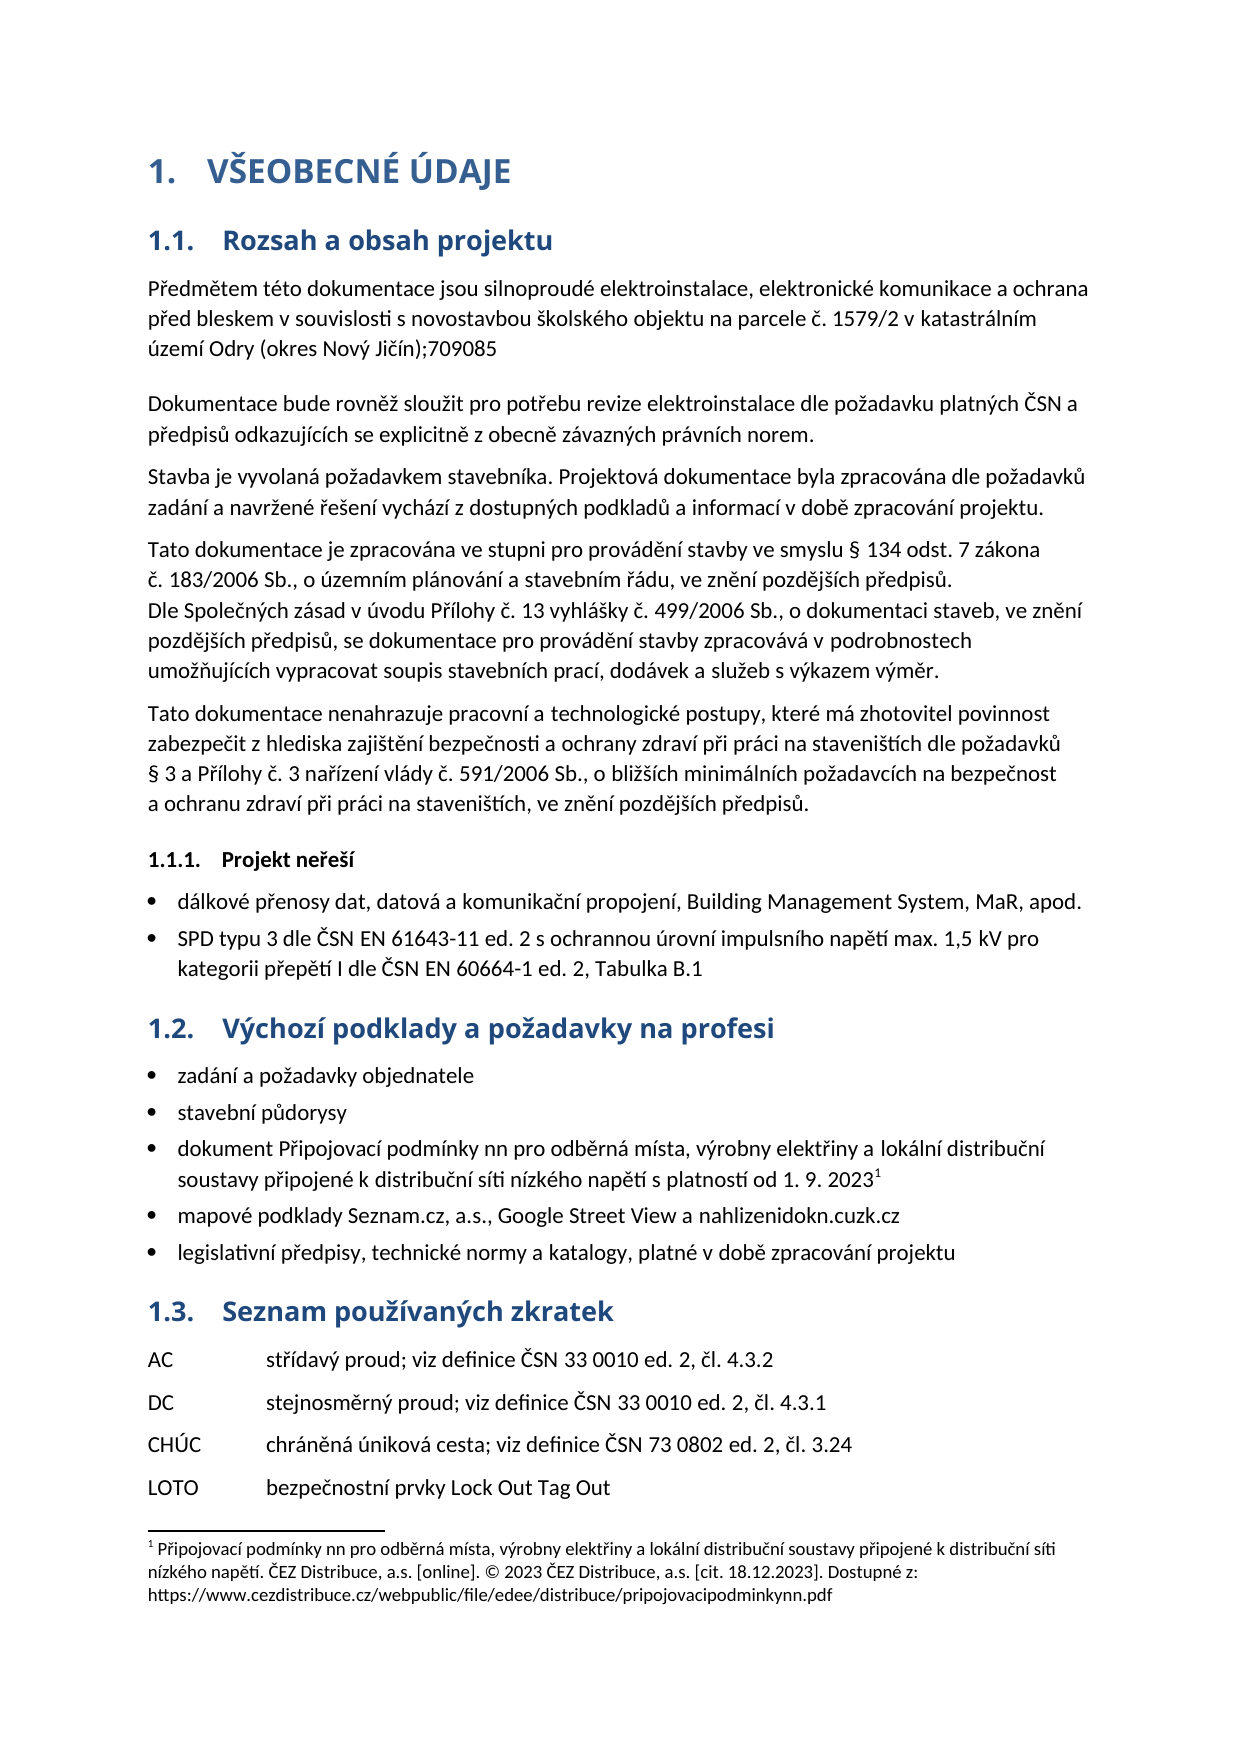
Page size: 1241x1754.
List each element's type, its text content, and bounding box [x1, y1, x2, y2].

text Stavba je vyvolaná požadavkem stavebníka. Projektová dokumentace byla zpracována dle požadavků zadání a navržené řešení vychází z dostupných podkladů a informací v době zpracování projektu. [148, 462, 1092, 521]
text legislativní předpisy, technické normy a katalogy, platné v době zpracování projektu [148, 1238, 1092, 1266]
text Předmětem této dokumentace jsou silnoproudé elektroinstalace, elektronické komunikace a ochrana před bleskem v souvislosti s novostavbou školského objektu na parcele č. 1579/2 v katastrálním území Odry (okres Nový Jičín);709085 [148, 274, 1092, 362]
text CHÚC chráněná úniková cesta; viz definice ČSN 73 0802 ed. 2, čl. 3.24 [148, 1431, 1092, 1459]
subtitle Seznam používaných zkratek [148, 1293, 1092, 1330]
text dokument Připojovací podmínky nn pro odběrná místa, výrobny elektřiny a lokální distribuční soustavy připojené k distribuční síti nízkého napětí s platností od 1. 9. 2023 [148, 1134, 1092, 1193]
text DC stejnosměrný proud; viz definice ČSN 33 0010 ed. 2, čl. 4.3.1 [148, 1388, 1092, 1416]
subtitle Dokumentace bude rovněž sloužit pro potřebu revize elektroinstalace dle požadavku platných ČSN a předpisů odkazujících se explicitně z obecně závazných právních norem. [148, 389, 1092, 448]
text mapové podklady Seznam.cz, a.s., Google Street View a nahlizenidokn.cuzk.cz [148, 1201, 1092, 1229]
text dálkové přenosy dat, datová a komunikační propojení, Building Management System, MaR, apod. [148, 887, 1092, 916]
text Tato dokumentace nenahrazuje pracovní a technologické postupy, které má zhotovitel povinnost zabezpečit z hlediska zajištění bezpečnosti a ochrany zdraví při práci na staveništích dle požadavků § 3 a Přílohy č. 3 nařízení vlády č. 591/2006 Sb., o bližších minimálních požadavcích na bezpečnost a ochranu zdraví při práci na staveništích, ve znění pozdějších předpisů. [148, 699, 1092, 818]
text SPD typu 3 dle ČSN EN 61643-11 ed. 2 s ochrannou úrovní impulsního napětí max. 1,5 kV pro kategorii přepětí I dle ČSN EN 60664-1 ed. 2, Tabulka B.1 [148, 924, 1092, 982]
subtitle VŠEOBECNÉ ÚDAJE [148, 148, 1092, 193]
text Tato dokumentace je zpracována ve stupni pro provádění stavby ve smyslu § 134 odst. 7 zákona č. 183/2006 Sb., o územním plánování a stavebním řádu, ve znění pozdějších předpisů. Dle Společných zásad v úvodu Přílohy č. 13 vyhlášky č. 499/2006 Sb., o dokumentaci staveb, ve znění pozdějších předpisů, se dokumentace pro provádění stavby zpracovává v podrobnostech umožňujících vypracovat soupis stavebních prací, dodávek a služeb s výkazem výměr. [148, 535, 1092, 684]
subtitle Projekt neřeší [148, 845, 1092, 873]
text LOTO bezpečnostní prvky Lock Out Tag Out [148, 1473, 1092, 1501]
text AC střídavý proud; viz definice ČSN 33 0010 ed. 2, čl. 4.3.2 [148, 1345, 1092, 1373]
subtitle Rozsah a obsah projektu [148, 222, 1092, 258]
subtitle Výchozí podklady a požadavky na profesi [148, 1009, 1092, 1046]
text zadání a požadavky objednatele [148, 1062, 1092, 1090]
text stavební půdorysy [148, 1098, 1092, 1126]
